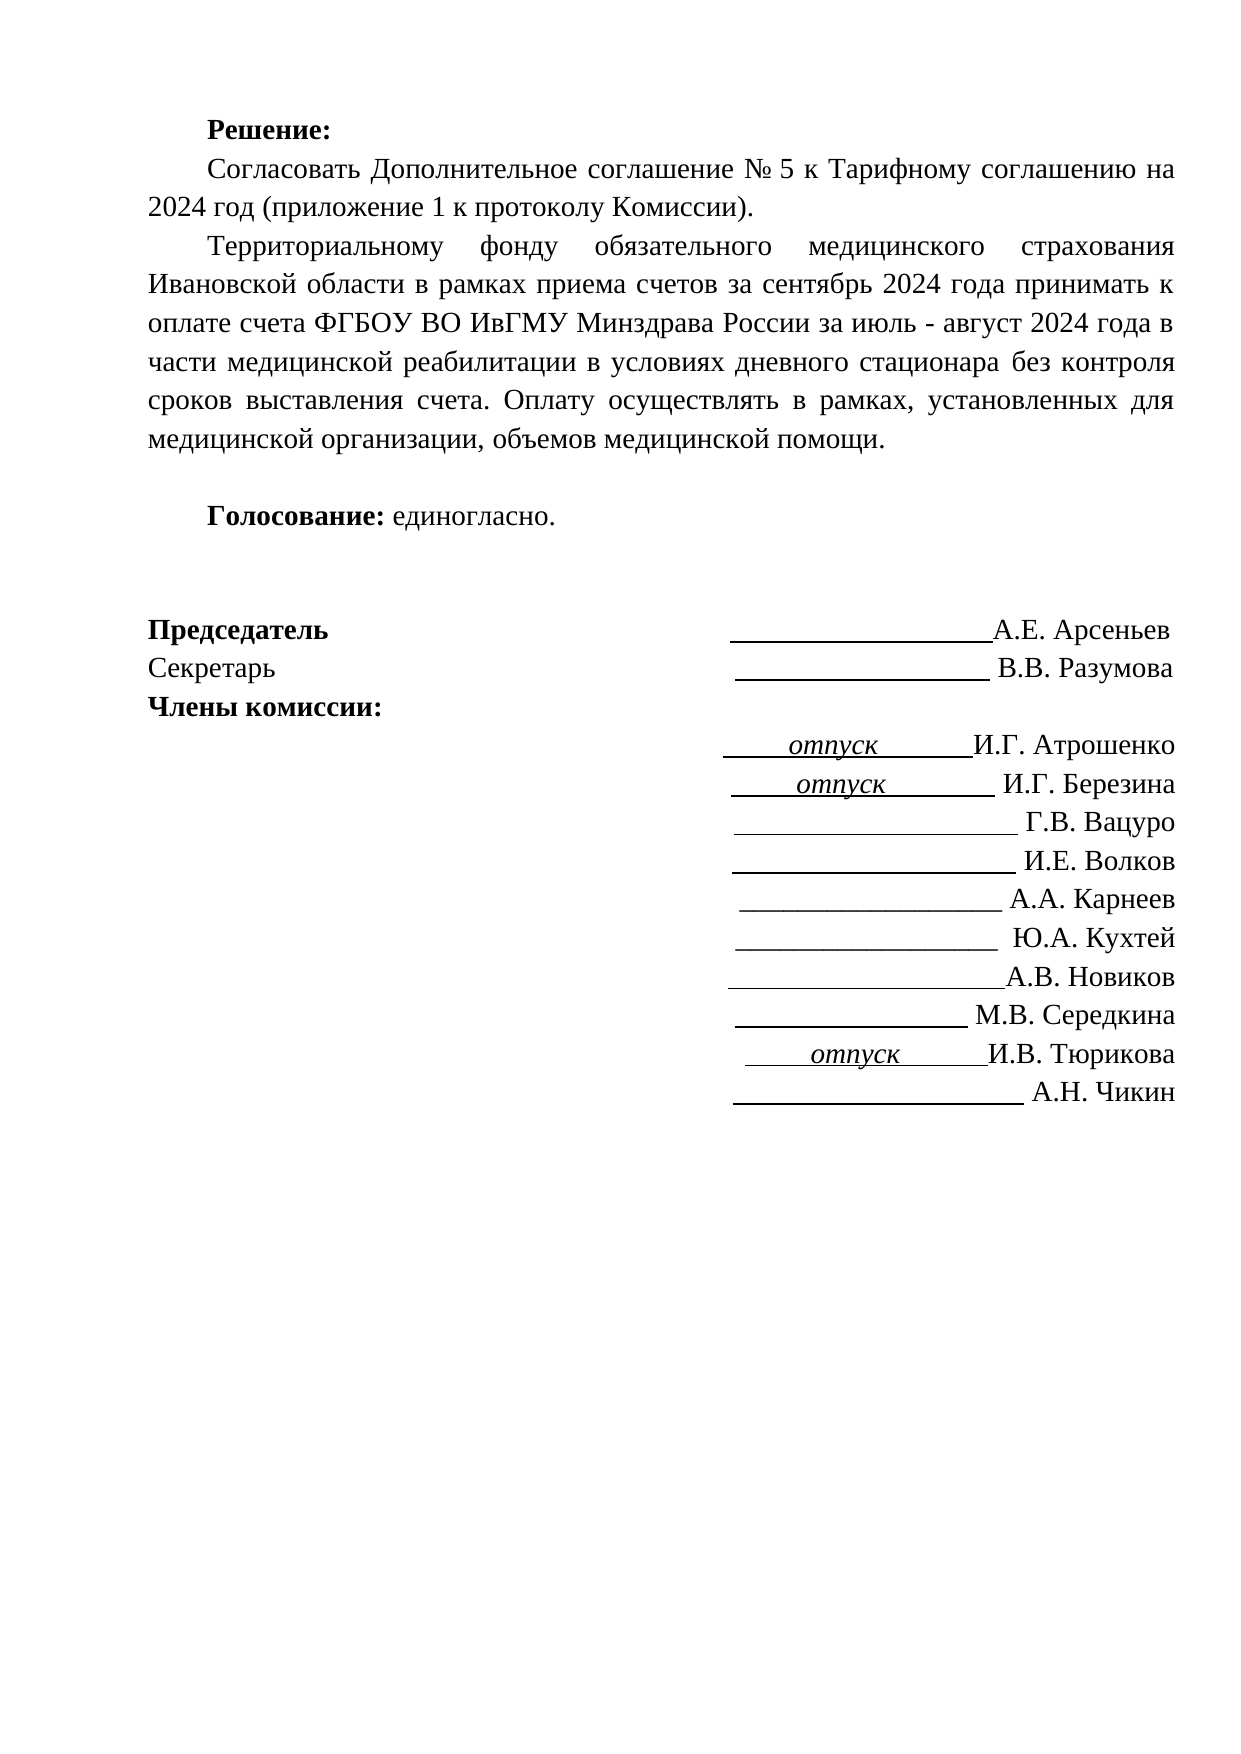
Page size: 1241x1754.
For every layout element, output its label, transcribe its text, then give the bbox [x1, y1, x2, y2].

text ___________________Ю.А. Кухтей [148, 920, 1175, 954]
text И.Е. Волков [148, 843, 1175, 877]
text А.В. Новиков [148, 959, 1175, 992]
text отпуск И.Г. Березина [148, 766, 1175, 799]
text __________________ А.А. Карнеев [148, 882, 1175, 915]
text М.В. Середкина [148, 997, 1175, 1031]
list Согласовать Дополнительное соглашение № 5 к Тарифному соглашению на 2024 год (приложение 1 к протоколу Комиссии). [148, 151, 1175, 223]
text А.Н. Чикин [148, 1074, 1175, 1108]
list Голосование: единогласно. [148, 498, 1175, 531]
text Г.В. Вацуро [148, 804, 1175, 838]
text Председатель А.Е. Арсеньев Секретарь В.В. Разумова [148, 612, 1175, 684]
list Решение: [207, 112, 1175, 146]
text отпуск И.Г. Атрошенко [148, 727, 1175, 761]
list Территориальному фонду обязательного медицинского страхования Ивановской области в рамках приема счетов за сентябрь 2024 года принимать к оплате счета ФГБОУ ВО ИвГМУ Минздрава России за июль - август 2024 года в части медицинской реабилитации в условиях дневного стационара без контроля сроков выставления счета. Оплату осуществлять в рамках, установленных для медицинской организации, объемов медицинской помощи. [148, 228, 1175, 454]
text Члены комиссии: [148, 689, 1175, 722]
text отпуск И.В. Тюрикова [148, 1036, 1175, 1069]
